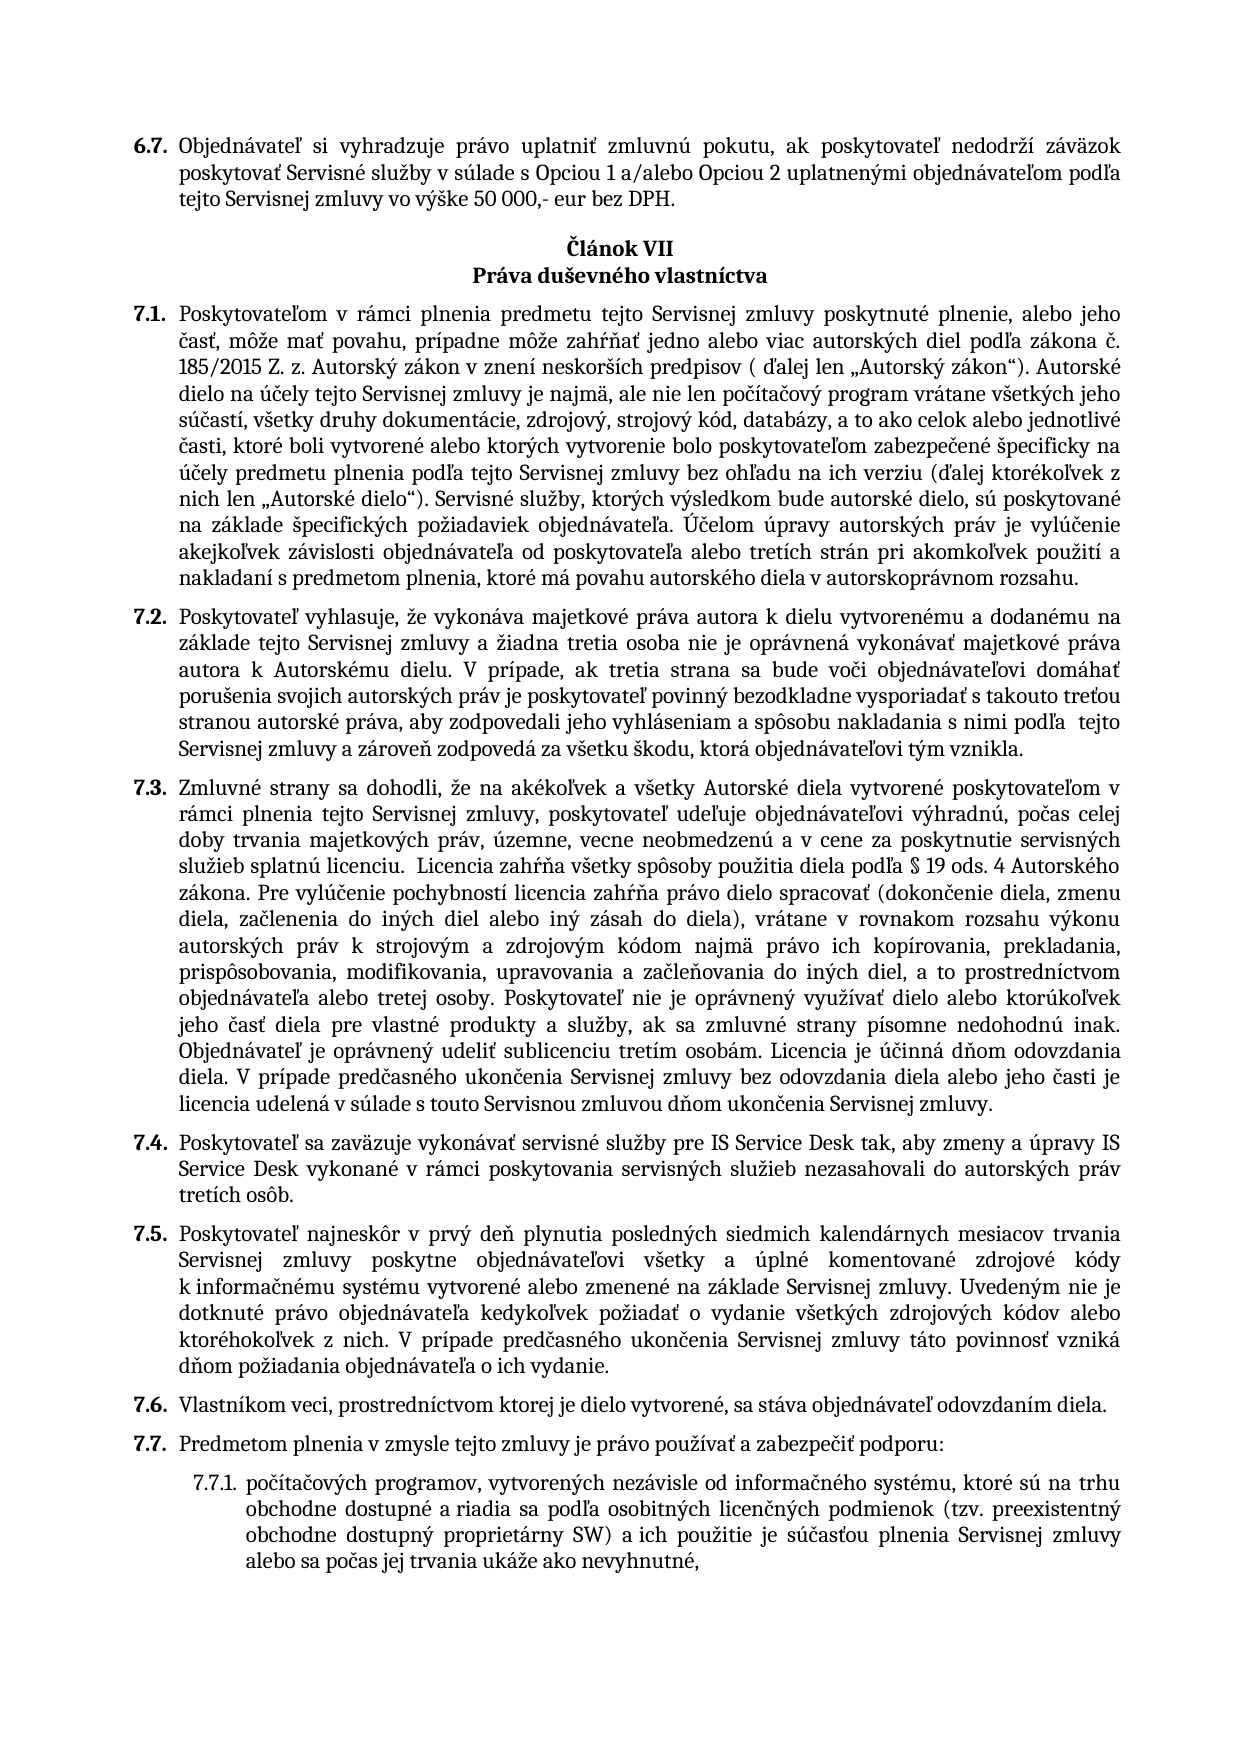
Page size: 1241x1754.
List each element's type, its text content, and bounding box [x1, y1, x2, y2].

list Predmetom plnenia v zmysle tejto zmluvy je právo používať a zabezpečiť podporu: [133, 1430, 1122, 1457]
list Poskytovateľom v rámci plnenia predmetu tejto Servisnej zmluvy poskytnuté plnenie, alebo jeho časť, môže mať povahu, prípadne môže zahŕňať jedno alebo viac autorských diel podľa zákona č. 185/2015 Z. z. Autorský zákon v znení neskorších predpisov ( ďalej len „Autorský zákon“). Autorské dielo na účely tejto Servisnej zmluvy je najmä, ale nie len počítačový program vrátane všetkých jeho súčastí, všetky druhy dokumentácie, zdrojový, strojový kód, databázy, a to ako celok alebo jednotlivé časti, ktoré boli vytvorené alebo ktorých vytvorenie bolo poskytovateľom zabezpečené špecificky na účely predmetu plnenia podľa tejto Servisnej zmluvy bez ohľadu na ich verziu (ďalej ktorékoľvek z nich len „Autorské dielo“). Servisné služby, ktorých výsledkom bude autorské dielo, sú poskytované na základe špecifických požiadaviek objednávateľa. Účelom úpravy autorských práv je vylúčenie akejkoľvek závislosti objednávateľa od poskytovateľa alebo tretích strán pri akomkoľvek použití a nakladaní s predmetom plnenia, ktoré má povahu autorského diela v autorskoprávnom rozsahu. [133, 301, 1122, 591]
list Objednávateľ si vyhradzuje právo uplatniť zmluvnú pokutu, ak poskytovateľ nedodrží záväzok poskytovať Servisné služby v súlade s Opciou 1 a/alebo Opciou 2 uplatnenými objednávateľom podľa tejto Servisnej zmluvy vo výške 50 000,- eur bez DPH. [133, 133, 1122, 212]
subtitle Práva duševného vlastníctva [118, 262, 1122, 289]
list počítačových programov, vytvorených nezávisle od informačného systému, ktoré sú na trhu obchodne dostupné a riadia sa podľa osobitných licenčných podmienok (tzv. preexistentný obchodne dostupný proprietárny SW) a ich použitie je súčasťou plnenia Servisnej zmluvy alebo sa počas jej trvania ukáže ako nevyhnutné, [193, 1469, 1122, 1575]
list Zmluvné strany sa dohodli, že na akékoľvek a všetky Autorské diela vytvorené poskytovateľom v rámci plnenia tejto Servisnej zmluvy, poskytovateľ udeľuje objednávateľovi výhradnú, počas celej doby trvania majetkových práv, územne, vecne neobmedzenú a v cene za poskytnutie servisných služieb splatnú licenciu. Licencia zahŕňa všetky spôsoby použitia diela podľa § 19 ods. 4 Autorského zákona. Pre vylúčenie pochybností licencia zahŕňa právo dielo spracovať (dokončenie diela, zmenu diela, začlenenia do iných diel alebo iný zásah do diela), vrátane v rovnakom rozsahu výkonu autorských práv k strojovým a zdrojovým kódom najmä právo ich kopírovania, prekladania, prispôsobovania, modifikovania, upravovania a začleňovania do iných diel, a to prostredníctvom objednávateľa alebo tretej osoby. Poskytovateľ nie je oprávnený využívať dielo alebo ktorúkoľvek jeho časť diela pre vlastné produkty a služby, ak sa zmluvné strany písomne nedohodnú inak. Objednávateľ je oprávnený udeliť sublicenciu tretím osobám. Licencia je účinná dňom odovzdania diela. V prípade predčasného ukončenia Servisnej zmluvy bez odovzdania diela alebo jeho časti je licencia udelená v súlade s touto Servisnou zmluvou dňom ukončenia Servisnej zmluvy. [133, 774, 1122, 1117]
subtitle Článok VII [118, 236, 1122, 262]
list Poskytovateľ najneskôr v prvý deň plynutia posledných siedmich kalendárnych mesiacov trvania Servisnej zmluvy poskytne objednávateľovi všetky a úplné komentované zdrojové kódy k informačnému systému vytvorené alebo zmenené na základe Servisnej zmluvy. Uvedeným nie je dotknuté právo objednávateľa kedykoľvek požiadať o vydanie všetkých zdrojových kódov alebo ktoréhokoľvek z nich. V prípade predčasného ukončenia Servisnej zmluvy táto povinnosť vzniká dňom požiadania objednávateľa o ich vydanie. [133, 1221, 1122, 1379]
list Poskytovateľ sa zaväzuje vykonávať servisné služby pre IS Service Desk tak, aby zmeny a úpravy IS Service Desk vykonané v rámci poskytovania servisných služieb nezasahovali do autorských práv tretích osôb. [133, 1129, 1122, 1208]
list Vlastníkom veci, prostredníctvom ktorej je dielo vytvorené, sa stáva objednávateľ odovzdaním diela. [133, 1392, 1122, 1418]
list Poskytovateľ vyhlasuje, že vykonáva majetkové práva autora k dielu vytvorenému a dodanému na základe tejto Servisnej zmluvy a žiadna tretia osoba nie je oprávnená vykonávať majetkové práva autora k Autorskému dielu. V prípade, ak tretia strana sa bude voči objednávateľovi domáhať porušenia svojich autorských práv je poskytovateľ povinný bezodkladne vysporiadať s takouto treťou stranou autorské práva, aby zodpovedali jeho vyhláseniam a spôsobu nakladania s nimi podľa tejto Servisnej zmluvy a zároveň zodpovedá za všetku škodu, ktorá objednávateľovi tým vznikla. [133, 604, 1122, 762]
